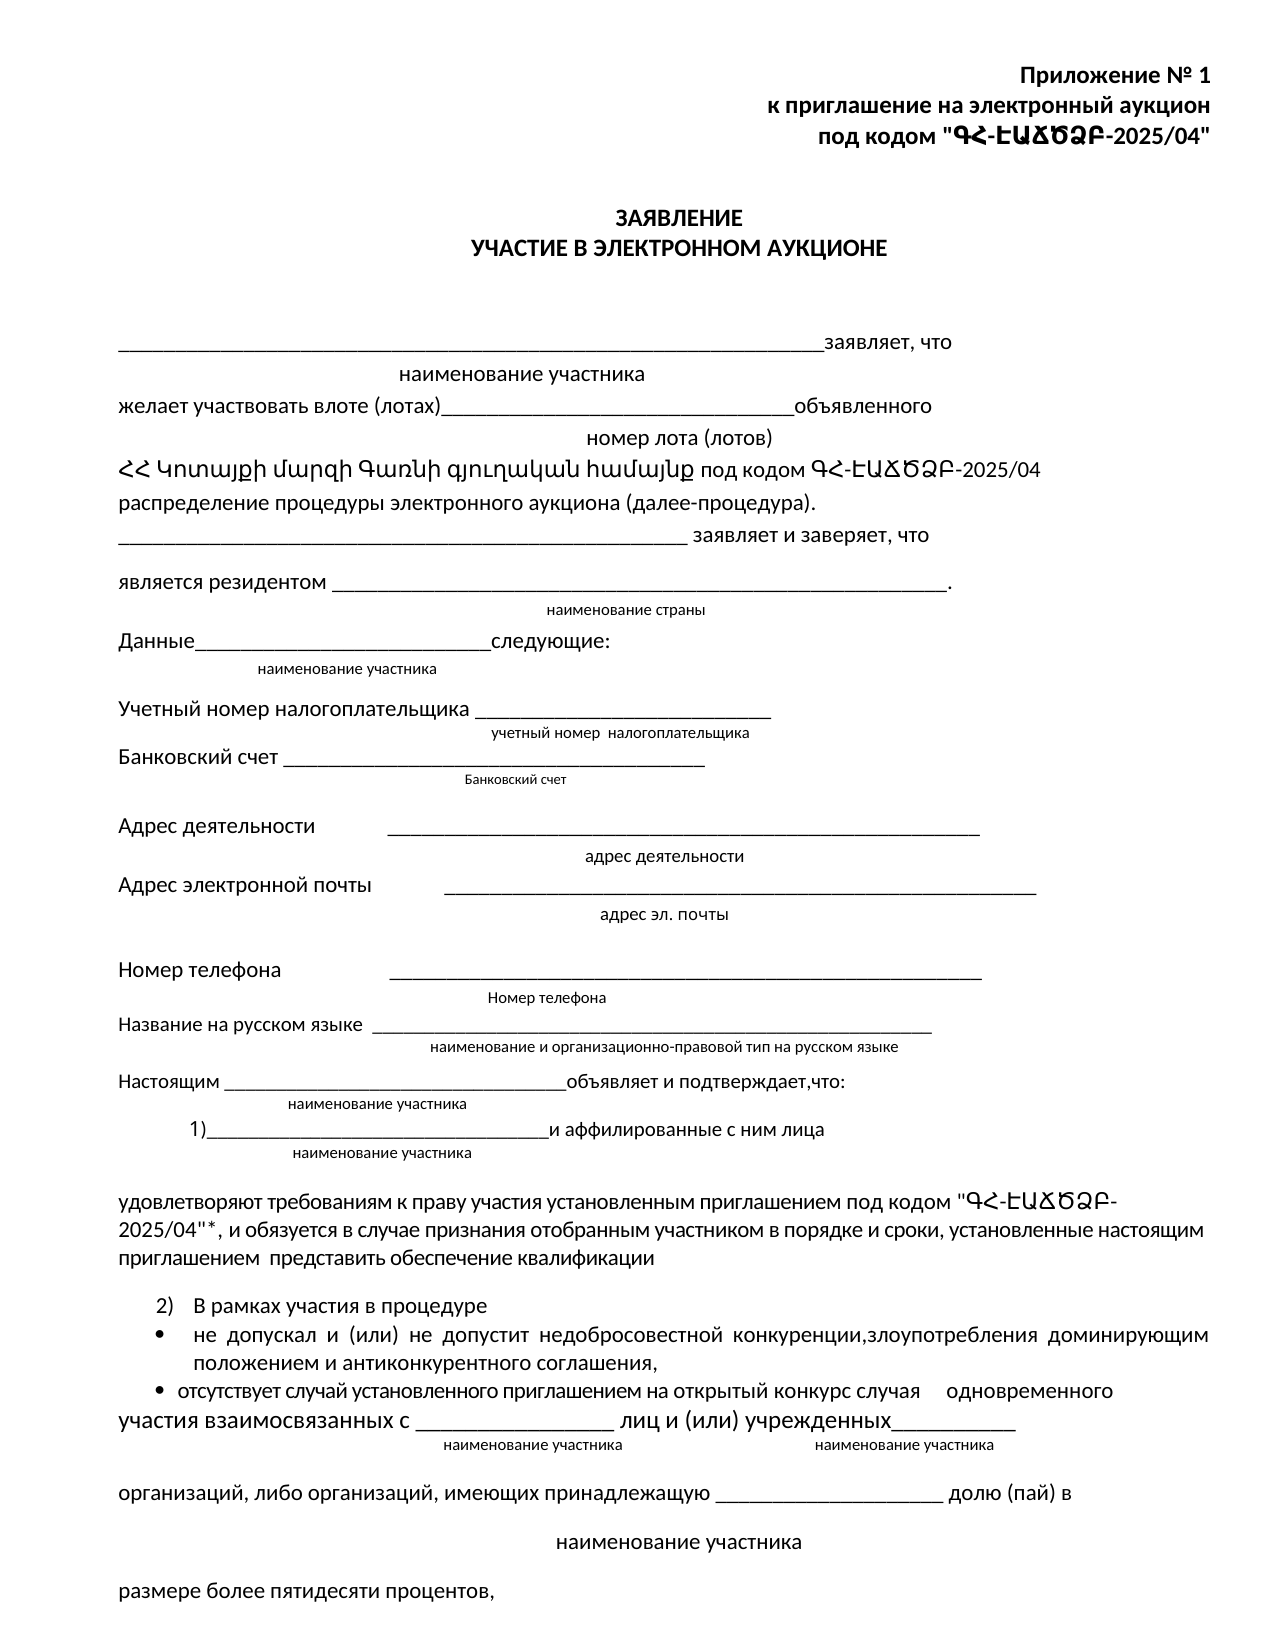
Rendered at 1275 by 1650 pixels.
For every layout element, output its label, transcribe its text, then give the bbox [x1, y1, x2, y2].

text ______________________________________________________________заявляет, что [118, 327, 1211, 355]
text УЧАСТИЕ В ЭЛЕКТРОННОМ АУКЦИОНЕ [148, 232, 1211, 263]
list отсутствует случай установленного приглашением на открытый конкурс случая одновременного [156, 1376, 1211, 1404]
text к приглашение на электронный аукцион [148, 89, 1211, 120]
text Банковский счет [118, 770, 1211, 788]
text __________________________________________________ заявляет и заверяет, что [118, 520, 1211, 548]
text Банковский счет _____________________________________ [118, 742, 1211, 770]
text 1)_________________________________и аффилированные с ним лица [118, 1114, 1211, 1142]
text Адрес электронной почты ____________________________________________________ [118, 870, 1211, 898]
text наименование участника [118, 1527, 1211, 1555]
text ЗАЯВЛЕНИЕ [148, 202, 1211, 232]
text распределение процедуры электронного аукциона (далее-процедура). [118, 488, 1211, 516]
text является резидентом ______________________________________________________. [118, 567, 1211, 596]
text Настоящим _________________________________объявляет и подтверждает,что: [118, 1068, 1211, 1093]
text учетный номер налогоплательщика [118, 722, 1211, 742]
text Приложение № 1 [118, 59, 1211, 89]
list не допускал и (или) не допустит недобросовестной конкуренции,злоупотребления доминирующим положением и антиконкурентного соглашения, [156, 1320, 1211, 1376]
text ՀՀ Կոտայքի մարզի Գառնի գյուղական համայնք под кодом ԳՀ-ԷԱՃԾՁԲ-2025/04 [118, 456, 1211, 484]
text под кодом "ԳՀ-ԷԱՃԾՁԲ-2025/04" [148, 120, 1211, 151]
text участия взаимосвязанных с ________________ лиц и (или) учрежденных__________ [118, 1404, 1211, 1434]
text наименование участника [118, 1142, 1211, 1163]
text удовлетворяют требованиям к праву участия установленным приглашением под кодом "ԳՀ-ԷԱՃԾՁԲ-2025/04"*, и обязуется в случае признания отобранным участником в порядке и сроки, установленные настоящим приглашением представить обеспечение квалификации [118, 1187, 1211, 1271]
text наименование участника наименование участника [443, 1434, 1211, 1454]
text номер лота (лотов) [576, 423, 1211, 451]
list В рамках участия в процедуре [156, 1292, 1211, 1320]
text Данные__________________________следующие: [118, 626, 1211, 654]
text наименование и организационно-правовой тип на русском языке [118, 1036, 1211, 1056]
text Номер телефона [487, 987, 1211, 1008]
text Учетный номер налогоплательщика __________________________ [118, 694, 1211, 722]
text адрес эл. почты [118, 902, 1211, 925]
text размере более пятидесяти процентов, [118, 1576, 1211, 1604]
text наименование участника [399, 359, 1211, 387]
text наименование страны [546, 600, 1211, 620]
text Название на русском языке ______________________________________________________ [118, 1011, 1211, 1036]
text адрес деятельности [118, 844, 1211, 867]
text организаций, либо организаций, имеющих принадлежащую ____________________ долю (пай) в [118, 1478, 1211, 1506]
text наименование участника [118, 1093, 1211, 1114]
text Адрес деятельности ____________________________________________________ [118, 812, 1211, 839]
text Номер телефона ____________________________________________________ [118, 955, 1211, 983]
text желает участвовать влоте (лотах)_______________________________объявленного [118, 391, 1211, 419]
text наименование участника [118, 658, 1211, 678]
